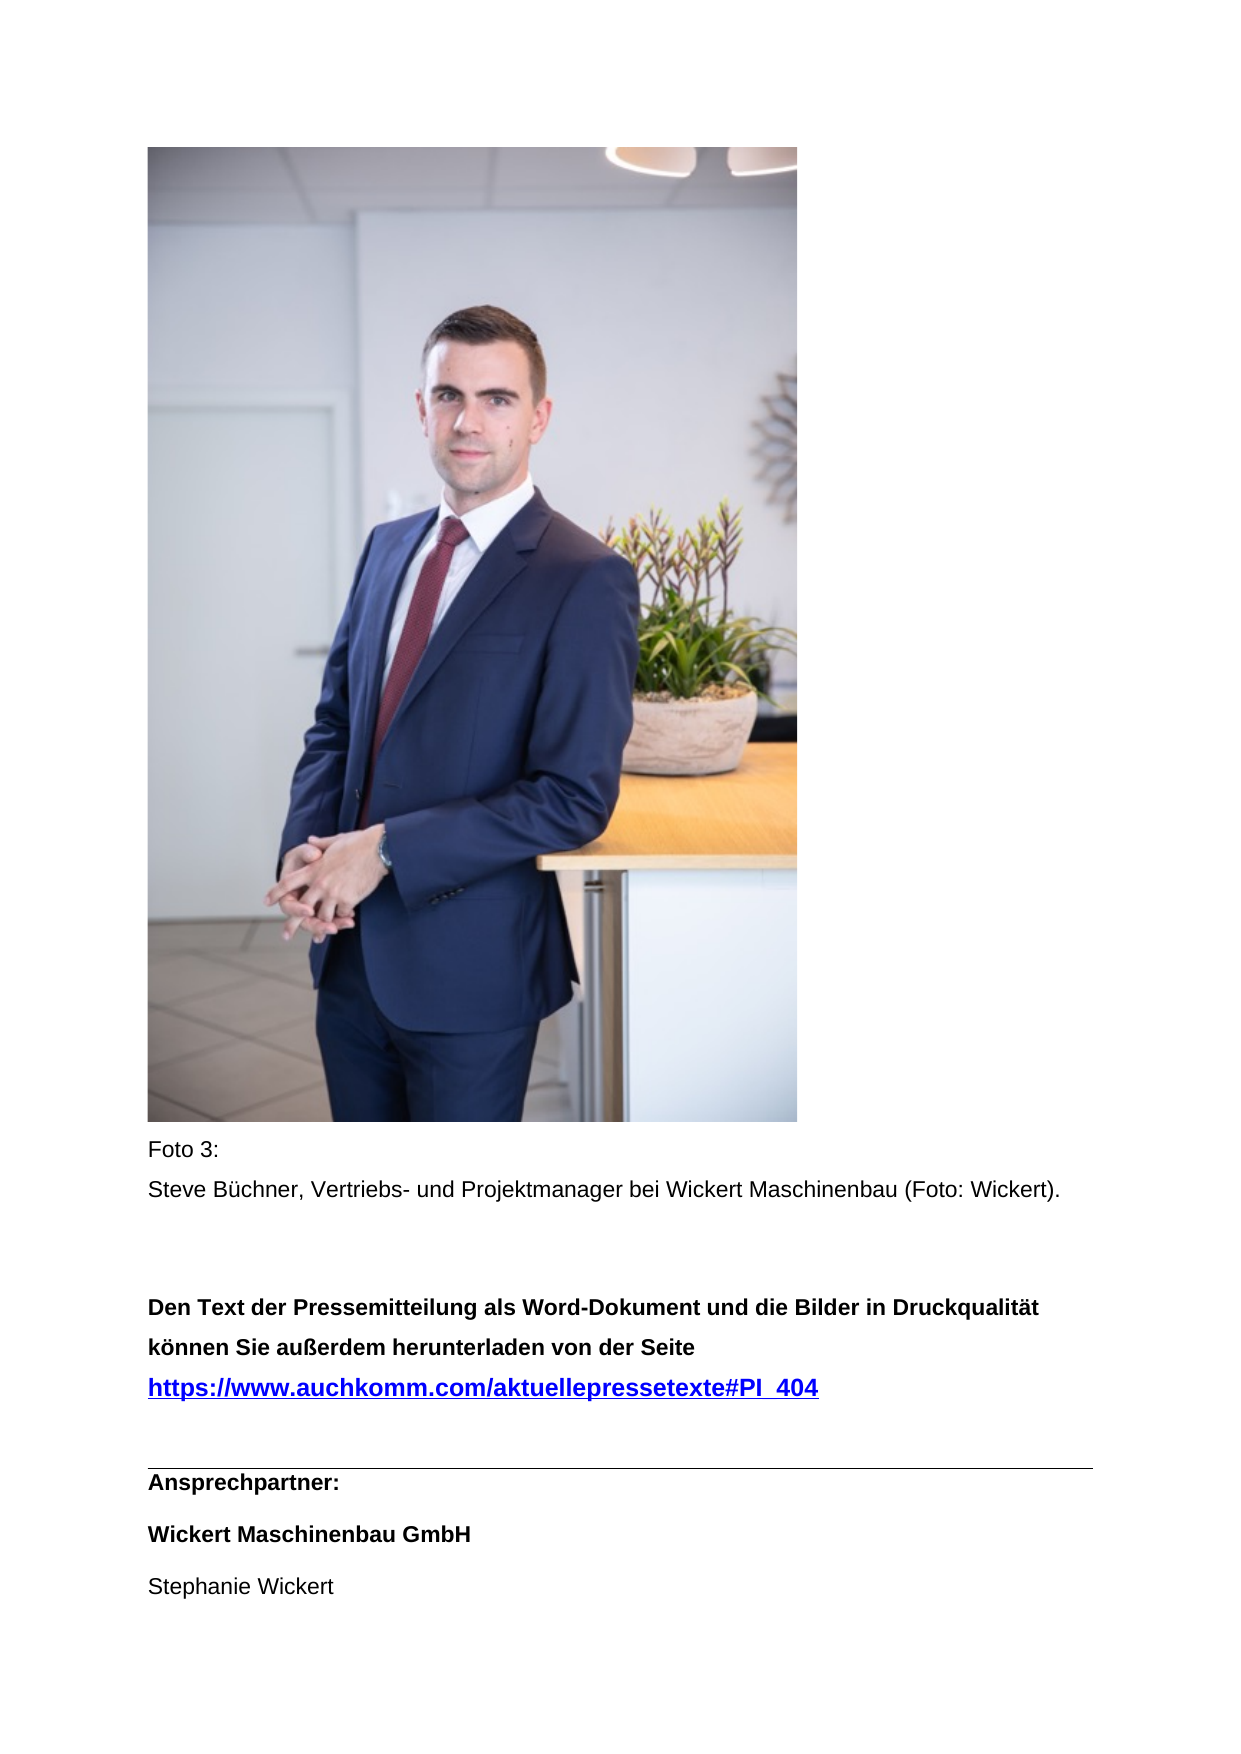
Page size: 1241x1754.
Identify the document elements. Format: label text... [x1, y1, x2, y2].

text Stephanie Wickert [148, 1573, 1093, 1600]
text https://www.auchkomm.com/aktuellepressetexte#PI_404 [148, 1373, 1093, 1402]
text Ansprechpartner: [148, 1469, 1093, 1496]
text Wickert Maschinenbau GmbH [148, 1521, 1093, 1548]
text Steve Büchner, Vertriebs- und Projektmanager bei Wickert Maschinenbau (Foto: Wickert). [148, 1176, 1093, 1202]
text Foto 3: [148, 1136, 1093, 1163]
picture [147, 147, 798, 1122]
text Den Text der Pressemitteilung als Word-Dokument und die Bilder in Druckqualität können Sie außerdem herunterladen von der Seite [148, 1294, 1093, 1360]
